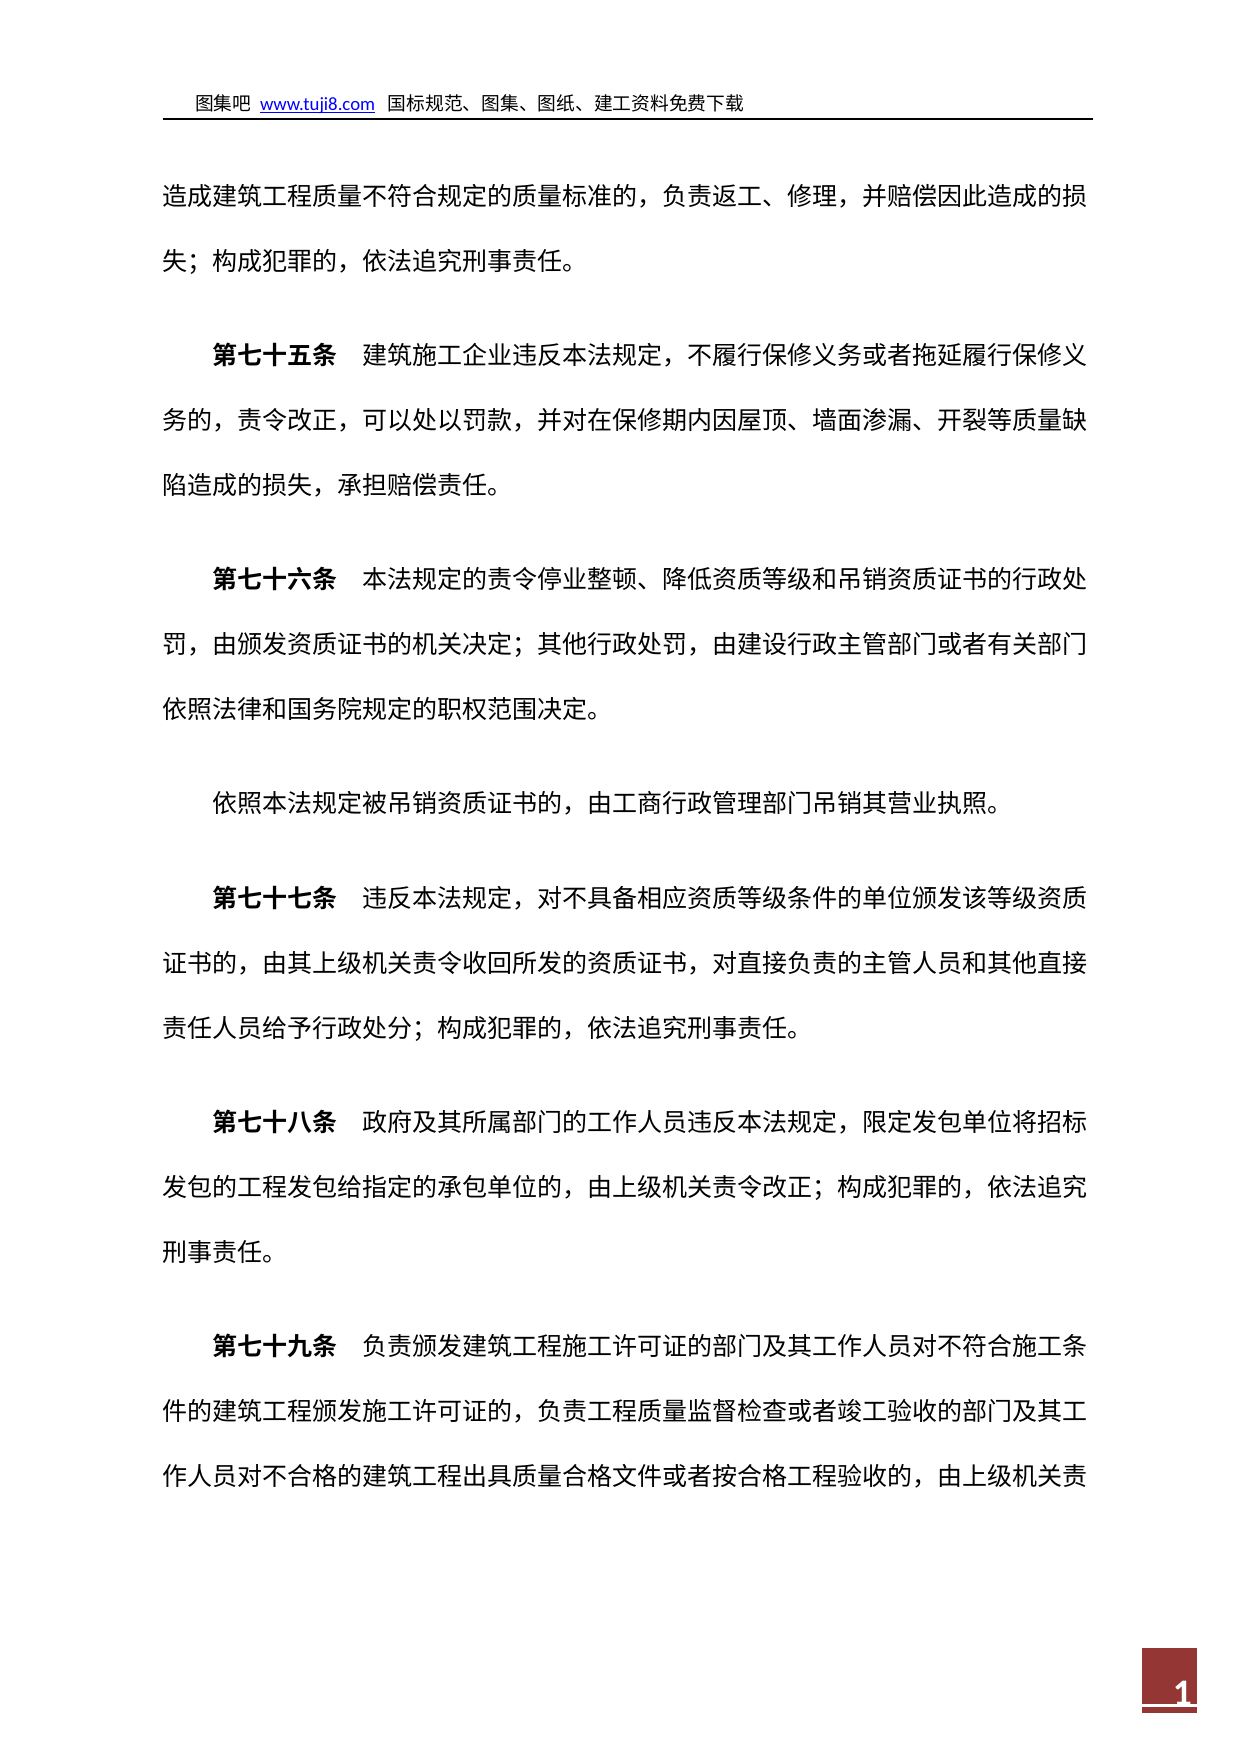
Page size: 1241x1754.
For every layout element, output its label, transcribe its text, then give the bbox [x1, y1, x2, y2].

text 第七十五条 建筑施工企业违反本法规定，不履行保修义务或者拖延履行保修义务的，责令改正，可以处以罚款，并对在保修期内因屋顶、墙面渗漏、开裂等质量缺陷造成的损失，承担赔偿责任。 [162, 321, 1093, 516]
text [162, 1312, 1093, 1507]
text 第七十七条 违反本法规定，对不具备相应资质等级条件的单位颁发该等级资质证书的，由其上级机关责令收回所发的资质证书，对直接负责的主管人员和其他直接责任人员给予行政处分；构成犯罪的，依法追究刑事责任。 [162, 864, 1093, 1059]
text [162, 162, 1093, 292]
text 第七十八条 政府及其所属部门的工作人员违反本法规定，限定发包单位将招标发包的工程发包给指定的承包单位的，由上级机关责令改正；构成犯罪的，依法追究刑事责任。 [162, 1088, 1093, 1283]
text 第七十六条 本法规定的责令停业整顿、降低资质等级和吊销资质证书的行政处罚，由颁发资质证书的机关决定；其他行政处罚，由建设行政主管部门或者有关部门依照法律和国务院规定的职权范围决定。 [162, 545, 1093, 740]
text 依照本法规定被吊销资质证书的，由工商行政管理部门吊销其营业执照。 [162, 769, 1093, 834]
